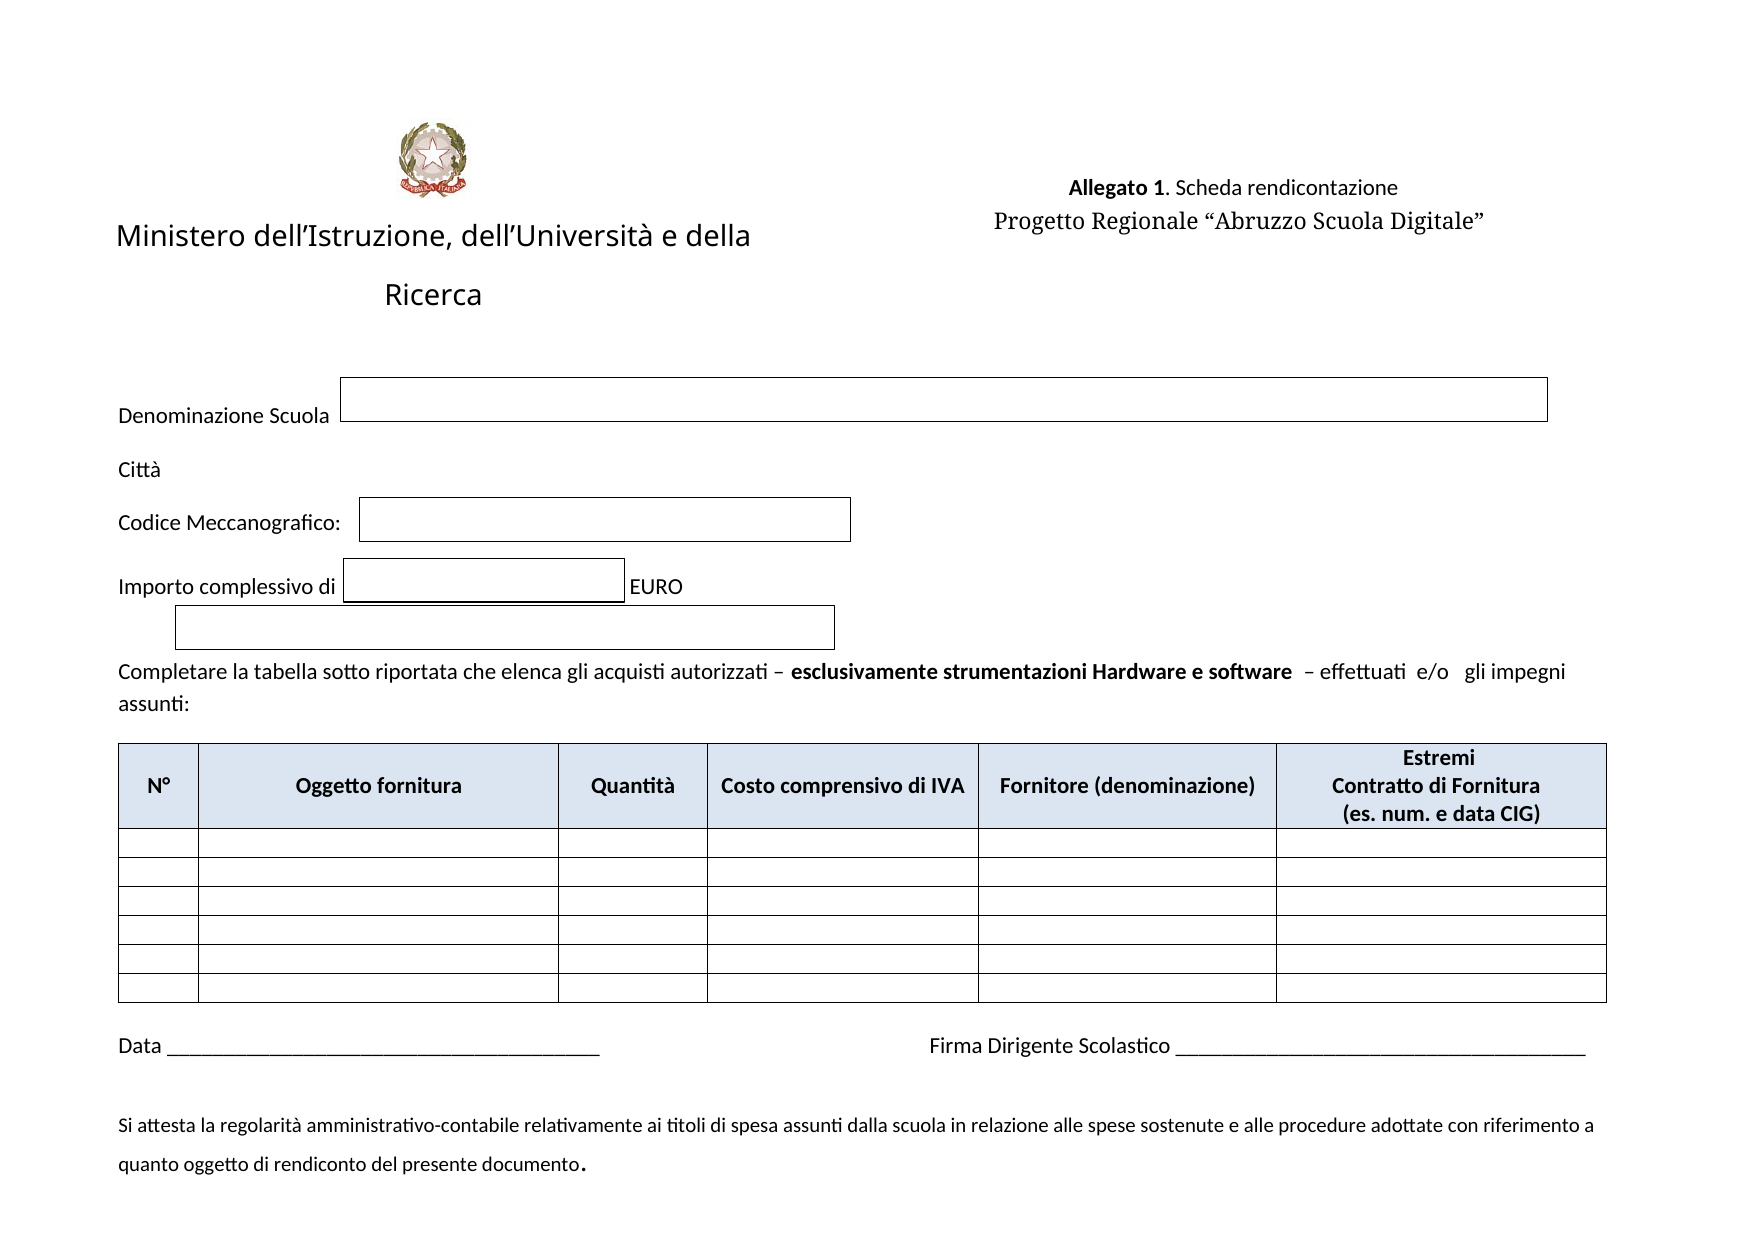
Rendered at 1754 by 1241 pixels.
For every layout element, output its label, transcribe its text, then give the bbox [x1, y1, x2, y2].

table_cell [979, 887, 1276, 915]
table_cell [119, 858, 198, 886]
table_cell [559, 829, 707, 857]
table_cell [708, 829, 978, 857]
text Completare la tabella sotto riportata che elenca gli acquisti autorizzati – esclusivamente strumentazioni Hardware e software – effettuati e/o gli impegni assunti: [118, 657, 1606, 717]
table_cell [559, 887, 707, 915]
table_cell [1277, 887, 1606, 915]
table_cell [708, 887, 978, 915]
table_cell [119, 887, 198, 915]
table_cell [199, 916, 558, 944]
table_cell [199, 974, 558, 1002]
table_cell [119, 945, 198, 973]
table_cell [119, 916, 198, 944]
table_cell [199, 858, 558, 886]
table_header Oggetto fornitura [199, 744, 558, 828]
picture [396, 118, 471, 201]
table_cell [119, 974, 198, 1002]
table_cell [1277, 829, 1606, 857]
table_cell [559, 974, 707, 1002]
table_cell [979, 974, 1276, 1002]
table_cell [559, 858, 707, 886]
table_cell [199, 945, 558, 973]
table_cell [979, 829, 1276, 857]
table_cell [1277, 858, 1606, 886]
table_cell [805, 327, 1662, 402]
text Denominazione Scuola [118, 402, 1606, 430]
table_cell [199, 829, 558, 857]
table_header N° [119, 744, 198, 828]
table_header Allegato 1. Scheda rendicontazione Progetto Regionale “Abruzzo Scuola Digitale” [805, 118, 1662, 327]
table_header Ministero dell’Istruzione, dell’Università e della Ricerca [62, 118, 805, 327]
table_cell [708, 974, 978, 1002]
table_cell [559, 916, 707, 944]
text Città [118, 455, 1606, 483]
table_cell [1277, 974, 1606, 1002]
table_header Fornitore (denominazione) [979, 744, 1276, 828]
text Codice Meccanografico: Importo complessivo di EURO [118, 508, 1606, 632]
table_cell [199, 887, 558, 915]
table_cell [559, 945, 707, 973]
table_cell [979, 916, 1276, 944]
table_cell [708, 945, 978, 973]
table_cell [1277, 916, 1606, 944]
table_header Estremi Contratto di Fornitura (es. num. e data CIG) [1277, 744, 1606, 828]
table_cell [708, 858, 978, 886]
table_cell [119, 829, 198, 857]
table_cell [1277, 945, 1606, 973]
table_cell [979, 858, 1276, 886]
table_cell [708, 916, 978, 944]
text Si attesta la regolarità amministrativo-contabile relativamente ai titoli di spesa assunti dalla scuola in relazione alle spese sostenute e alle procedure adottate con riferimento a quanto oggetto di rendiconto del presente documento. [118, 1112, 1606, 1178]
table_cell [979, 945, 1276, 973]
table_header Quantità [559, 744, 707, 828]
text Data ______________________________________ Firma Dirigente Scolastico ____________________________________ [118, 1031, 1606, 1059]
table_header Costo comprensivo di IVA [708, 744, 978, 828]
table_cell [62, 327, 805, 402]
